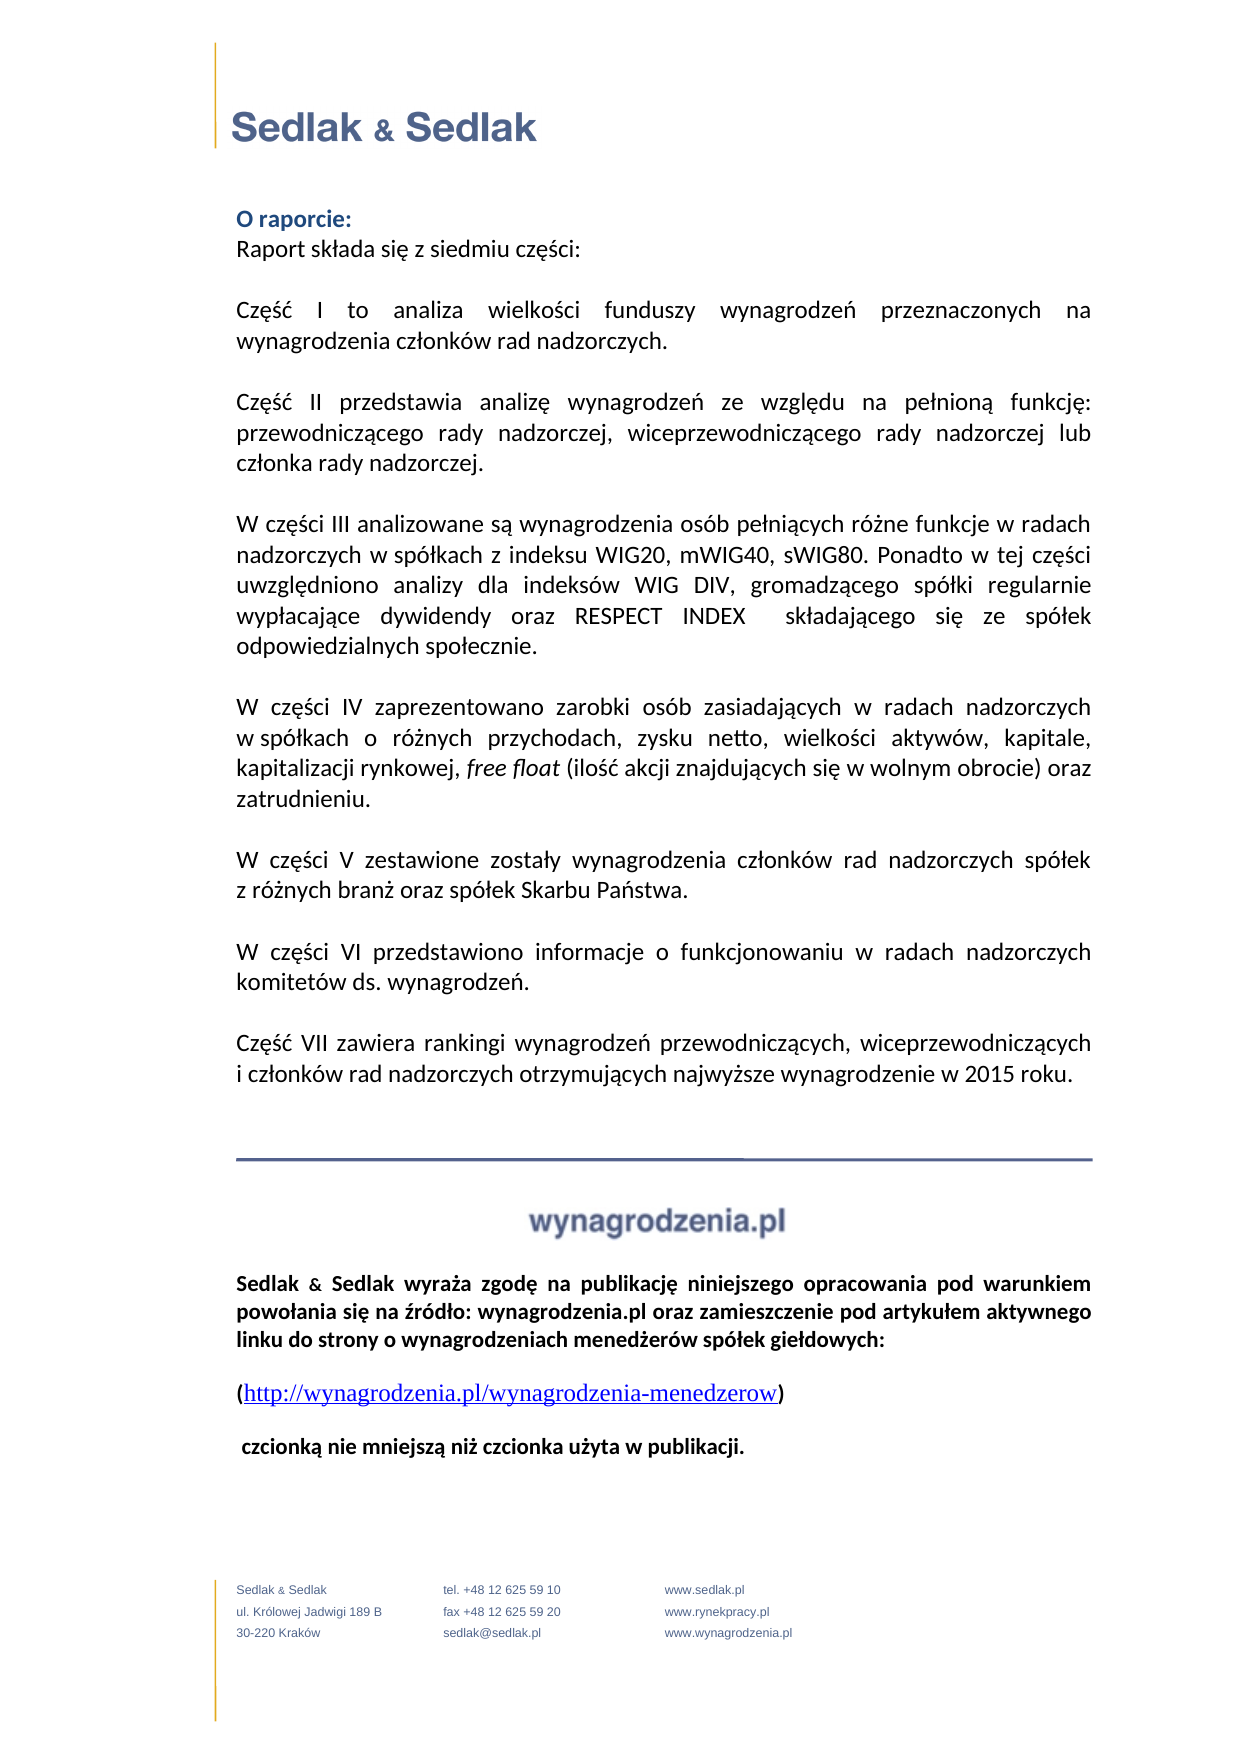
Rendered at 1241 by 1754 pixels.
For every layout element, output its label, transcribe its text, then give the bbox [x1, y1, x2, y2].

text W części V zestawione zostały wynagrodzenia członków rad nadzorczych spółek z różnych branż oraz spółek Skarbu Państwa. [236, 844, 1092, 905]
text O raporcie: [236, 203, 1092, 234]
text Raport składa się z siedmiu części: [236, 234, 1092, 264]
text W części IV zaprezentowano zarobki osób zasiadających w radach nadzorczych w spółkach o różnych przychodach, zysku netto, wielkości aktywów, kapitale, kapitalizacji rynkowej, free float (ilość akcji znajdujących się w wolnym obrocie) oraz zatrudnieniu. [236, 691, 1092, 813]
text (http://wynagrodzenia.pl/wynagrodzenia-menedzerow) [236, 1378, 1092, 1407]
text Sedlak & Sedlak wyraża zgodę na publikację niniejszego opracowania pod warunkiem powołania się na źródło: wynagrodzenia.pl oraz zamieszczenie pod artykułem aktywnego linku do strony o wynagrodzeniach menedżerów spółek giełdowych: [236, 1269, 1092, 1353]
picture [523, 1207, 790, 1241]
text Część I to analiza wielkości funduszy wynagrodzeń przeznaczonych na wynagrodzenia członków rad nadzorczych. [236, 295, 1092, 356]
text czcionką nie mniejszą niż czcionka użyta w publikacji. [236, 1432, 1092, 1460]
text W części VI przedstawiono informacje o funkcjonowaniu w radach nadzorczych komitetów ds. wynagrodzeń. [236, 936, 1092, 997]
text Część VII zawiera rankingi wynagrodzeń przewodniczących, wiceprzewodniczących i członków rad nadzorczych otrzymujących najwyższe wynagrodzenie w 2015 roku. [236, 1027, 1092, 1088]
text W części III analizowane są wynagrodzenia osób pełniących różne funkcje w radach nadzorczych w spółkach z indeksu WIG20, mWIG40, sWIG80. Ponadto w tej części uwzględniono analizy dla indeksów WIG DIV, gromadzącego spółki regularnie wypłacające dywidendy oraz RESPECT INDEX składającego się ze spółek odpowiedzialnych społecznie. [236, 508, 1092, 661]
picture [226, 106, 542, 149]
text Część II przedstawia analizę wynagrodzeń ze względu na pełnioną funkcję: przewodniczącego rady nadzorczej, wiceprzewodniczącego rady nadzorczej lub członka rady nadzorczej. [236, 386, 1092, 478]
